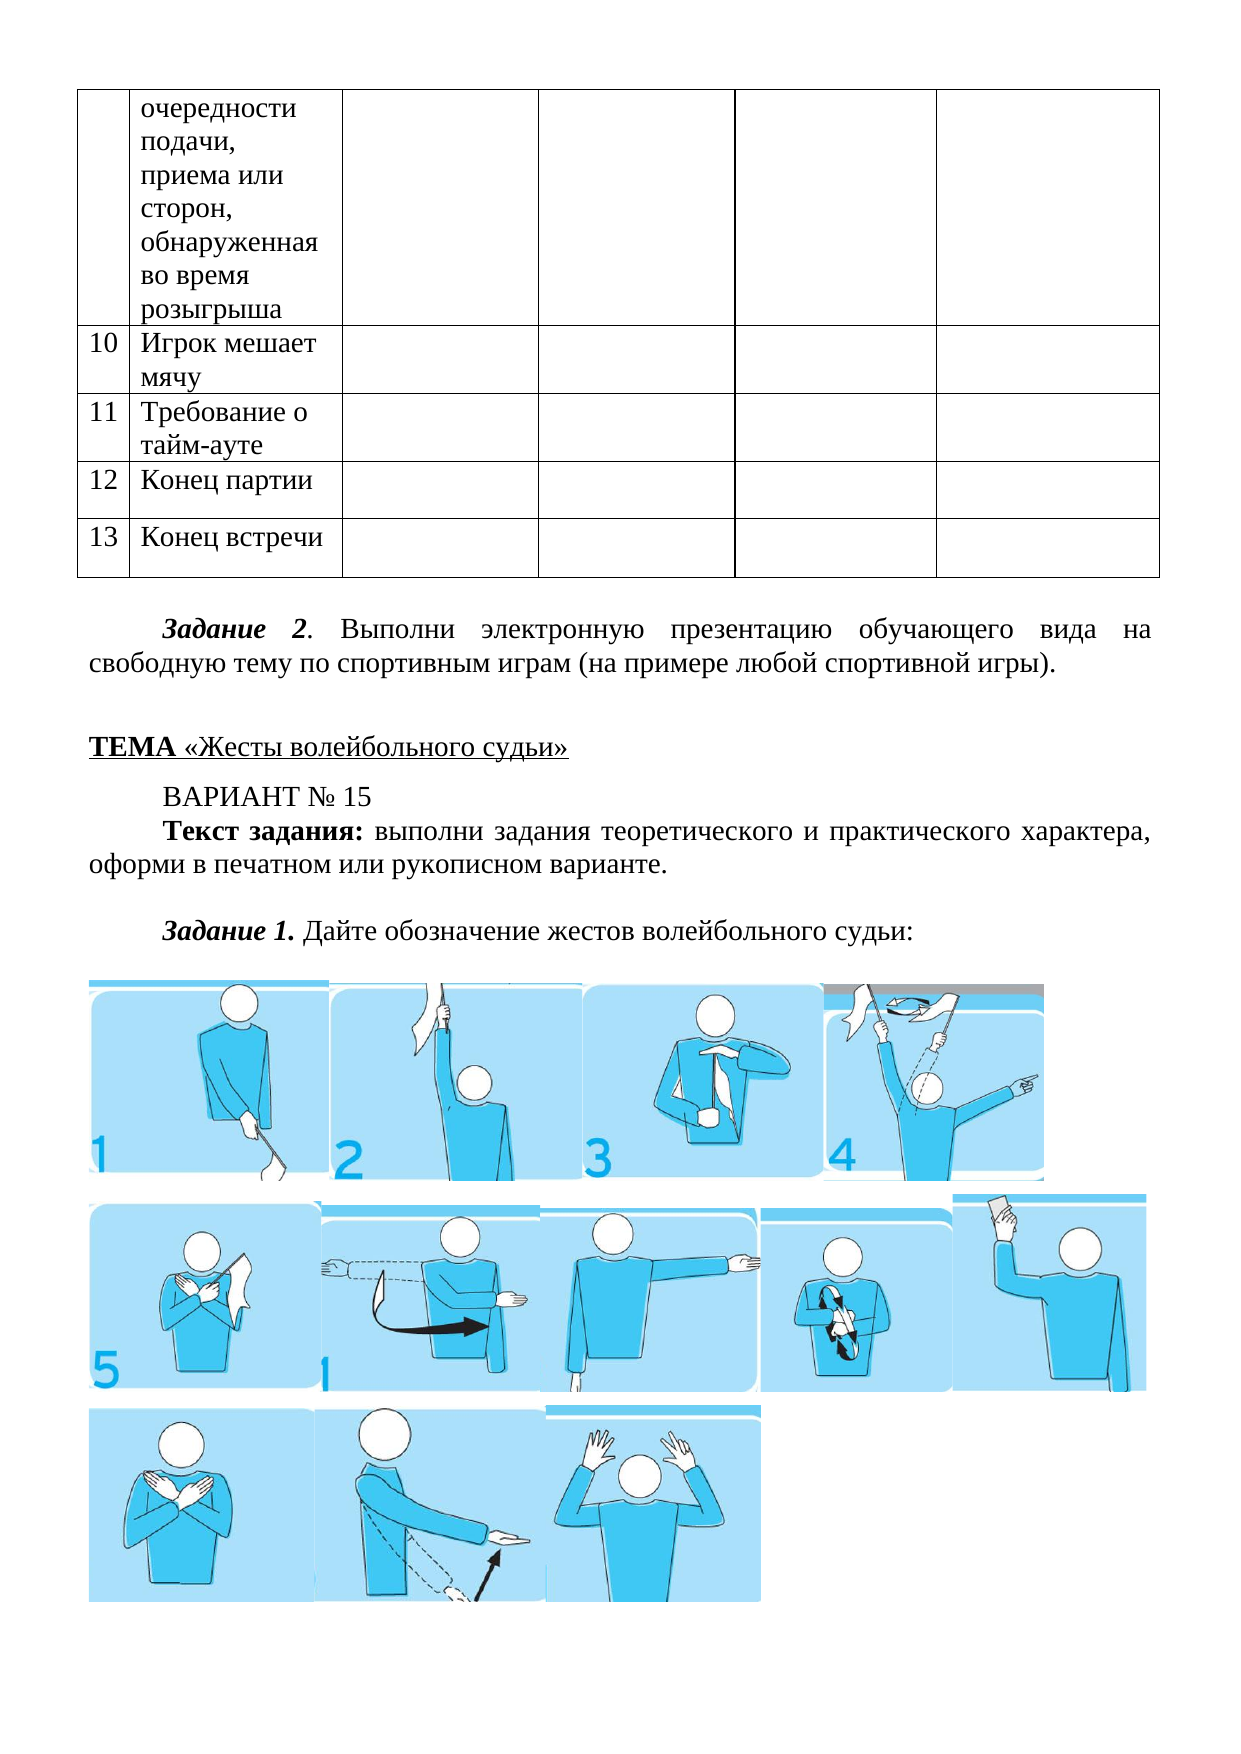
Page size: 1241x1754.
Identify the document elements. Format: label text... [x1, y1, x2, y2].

table_cell [343, 90, 538, 324]
table_cell [539, 462, 734, 518]
table_cell [736, 90, 936, 324]
table_cell [539, 519, 734, 577]
table_cell 12 [78, 462, 129, 518]
table_cell 13 [78, 519, 129, 577]
text Задание 1. Дайте обозначение жестов волейбольного судьи: [89, 913, 1152, 947]
table_cell [937, 462, 1159, 518]
table_cell [937, 519, 1159, 577]
table_cell Требование о тайм-ауте [130, 394, 342, 461]
table_cell [539, 90, 734, 324]
table_cell [937, 90, 1159, 324]
table_cell Игрок мешает мячу [130, 326, 342, 393]
table_cell [343, 326, 538, 393]
table_cell 9 [78, 90, 129, 324]
table_cell 10 [78, 326, 129, 393]
table_cell [937, 326, 1159, 393]
table_cell [736, 394, 936, 461]
table_cell [736, 326, 936, 393]
table_cell [539, 326, 734, 393]
text ВАРИАНТ № 15 [89, 779, 1152, 813]
picture [88, 1405, 761, 1602]
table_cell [130, 90, 342, 324]
table_cell [343, 394, 538, 461]
table_cell [539, 394, 734, 461]
table_cell [343, 519, 538, 577]
text Текст задания: выполни задания теоретического и практического характера, оформи в печатном или рукописном варианте. [89, 813, 1152, 880]
picture [88, 980, 1044, 1181]
table_cell [736, 462, 936, 518]
table_cell [937, 394, 1159, 461]
table_cell [736, 519, 936, 577]
text Задание 2. Выполни электронную презентацию обучающего вида на свободную тему по спортивным играм (на примере любой спортивной игры). [89, 611, 1152, 678]
table_cell Конец партии [130, 462, 342, 518]
table_cell 11 [78, 394, 129, 461]
table_cell Конец встречи [130, 519, 342, 577]
picture [88, 1194, 1147, 1392]
table_cell [343, 462, 538, 518]
text ТЕМА «Жесты волейбольного судьи» [89, 729, 1152, 762]
